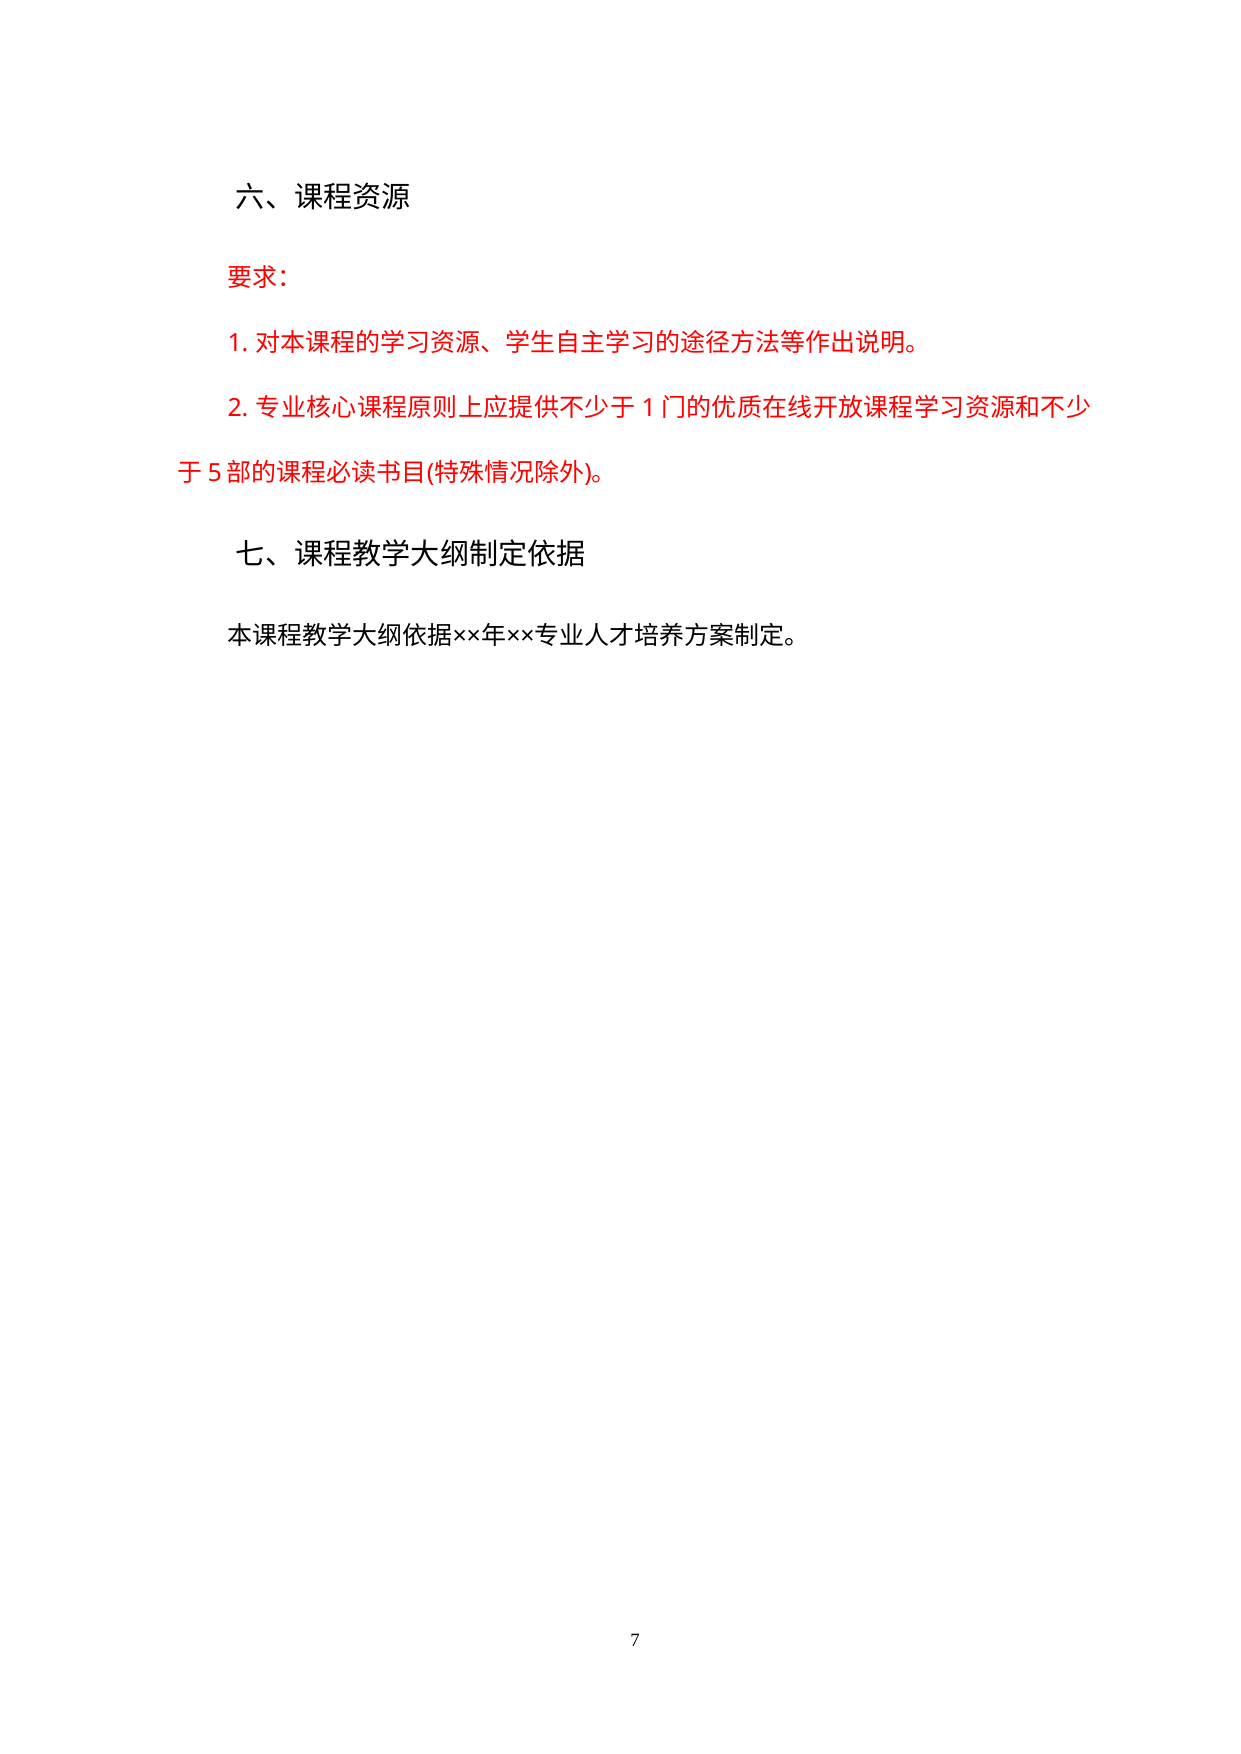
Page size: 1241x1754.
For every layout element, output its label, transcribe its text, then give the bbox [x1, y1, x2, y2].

text 六、课程资源 [177, 162, 1092, 227]
text 本课程教学大纲依据××年××专业人才培养方案制定。 [177, 601, 1092, 666]
text 要求： [177, 243, 1092, 308]
text 2. 专业核心课程原则上应提供不少于1门的优质在线开放课程学习资源和不少于5部的课程必读书目(特殊情况除外)。 [177, 373, 1092, 503]
text 1. 对本课程的学习资源、学生自主学习的途径方法等作出说明。 [177, 308, 1092, 373]
text 七、课程教学大纲制定依据 [177, 519, 1092, 584]
